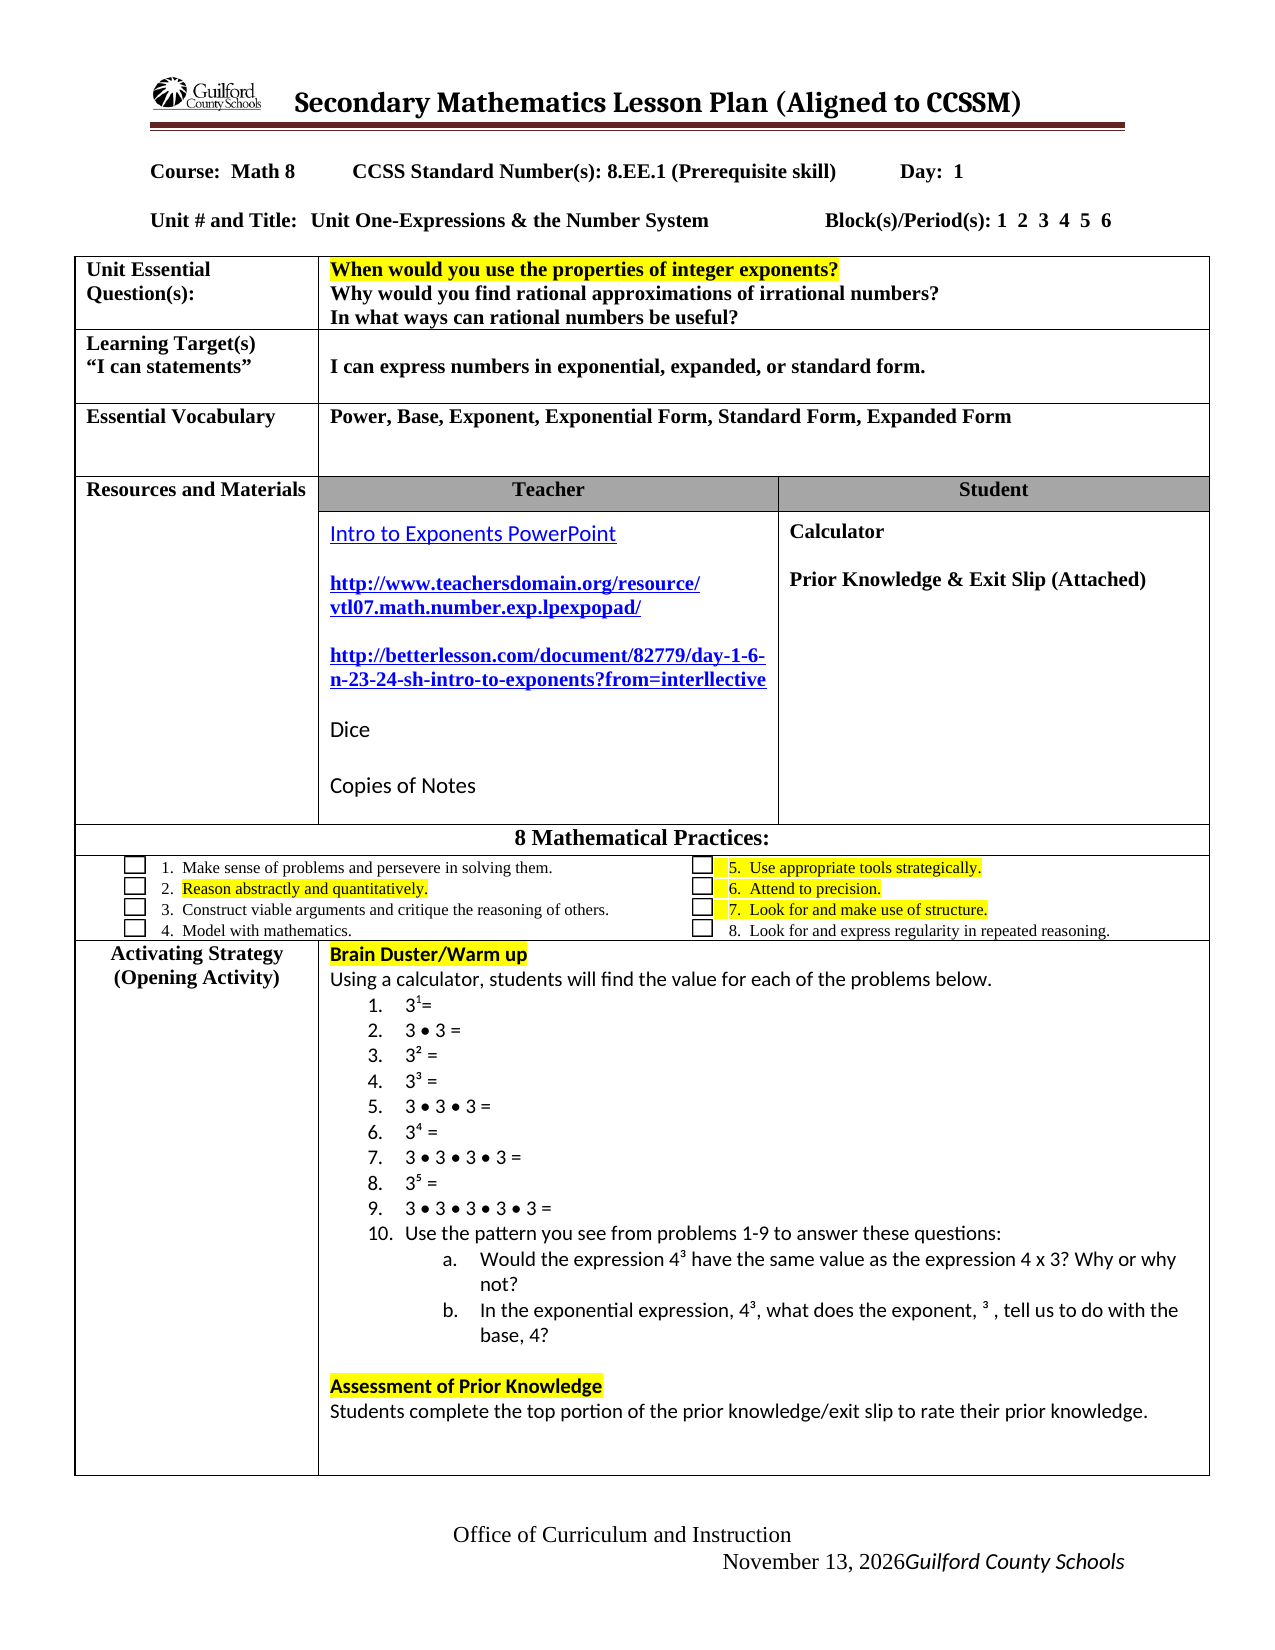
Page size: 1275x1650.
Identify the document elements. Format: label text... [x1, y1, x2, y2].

table_cell I can express numbers in exponential, expanded, or standard form. [319, 330, 1209, 403]
picture [124, 856, 146, 874]
picture [150, 75, 263, 113]
text Unit # and Title: Unit One-Expressions & the Number System Block(s)/Period(s): 1 2 3 4 5 6 [150, 208, 1125, 232]
text Course: Math 8 CCSS Standard Number(s): 8.EE.1 (Prerequisite skill) Day: 1 [150, 159, 1125, 183]
table_cell Calculator Prior Knowledge & Exit Slip (Attached) [779, 512, 1209, 823]
picture [124, 919, 146, 937]
table_cell Brain Duster/Warm up Using a calculator, students will find the value for each of the problems below. 31= 3 • 3 = 3² = 3³ = 3 • 3 • 3 = 3⁴ = 3 • 3 • 3 • 3 = 3⁵ = 3 • 3 • 3 • 3 • 3 = Use the pattern you see from problems 1-9 to answer these questions: Would the expression 4³ have the same value as the expression 4 x 3? Why or why not? In the exponential expression, 4³, what does the exponent, ³ , tell us to do with the base, 4? Assessment of Prior Knowledge Students complete the top portion of the prior knowledge/exit slip to rate their prior knowledge. [319, 941, 1209, 1475]
table_cell Activating Strategy (Opening Activity) [76, 941, 318, 1475]
table_cell Power, Base, Exponent, Exponential Form, Standard Form, Expanded Form [319, 404, 1209, 476]
picture [124, 877, 146, 895]
table_cell Resources and Materials [76, 477, 318, 823]
table_cell Learning Target(s) “I can statements” [76, 330, 318, 403]
table_cell Teacher [319, 477, 778, 511]
table_cell 8 Mathematical Practices: [76, 825, 1209, 855]
table_header When would you use the properties of integer exponents? Why would you find rational approximations of irrational numbers? In what ways can rational numbers be useful? [319, 257, 1209, 329]
table_cell Essential Vocabulary [76, 404, 318, 476]
table_cell Intro to Exponents PowerPoint http://www.teachersdomain.org/resource/vtl07.math.number.exp.lpexpopad/ http://betterlesson.com/document/82779/day-1-6-n-23-24-sh-intro-to-exponents?from=interllective Dice Copies of Notes [319, 512, 778, 823]
table_header Unit Essential Question(s): [76, 257, 318, 329]
picture [692, 898, 713, 916]
picture [124, 898, 146, 916]
picture [692, 877, 713, 895]
picture [692, 856, 713, 874]
table_cell 1. Make sense of problems and persevere in solving them. 2. Reason abstractly and quantitatively. 3. Construct viable arguments and critique the reasoning of others. 4. Model with mathematics. [76, 856, 642, 940]
table_cell 5. Use appropriate tools strategically. 6. Attend to precision. 7. Look for and make use of structure. 8. Look for and express regularity in repeated reasoning. [642, 856, 1209, 940]
picture [692, 919, 713, 937]
table_cell Student [779, 477, 1209, 511]
